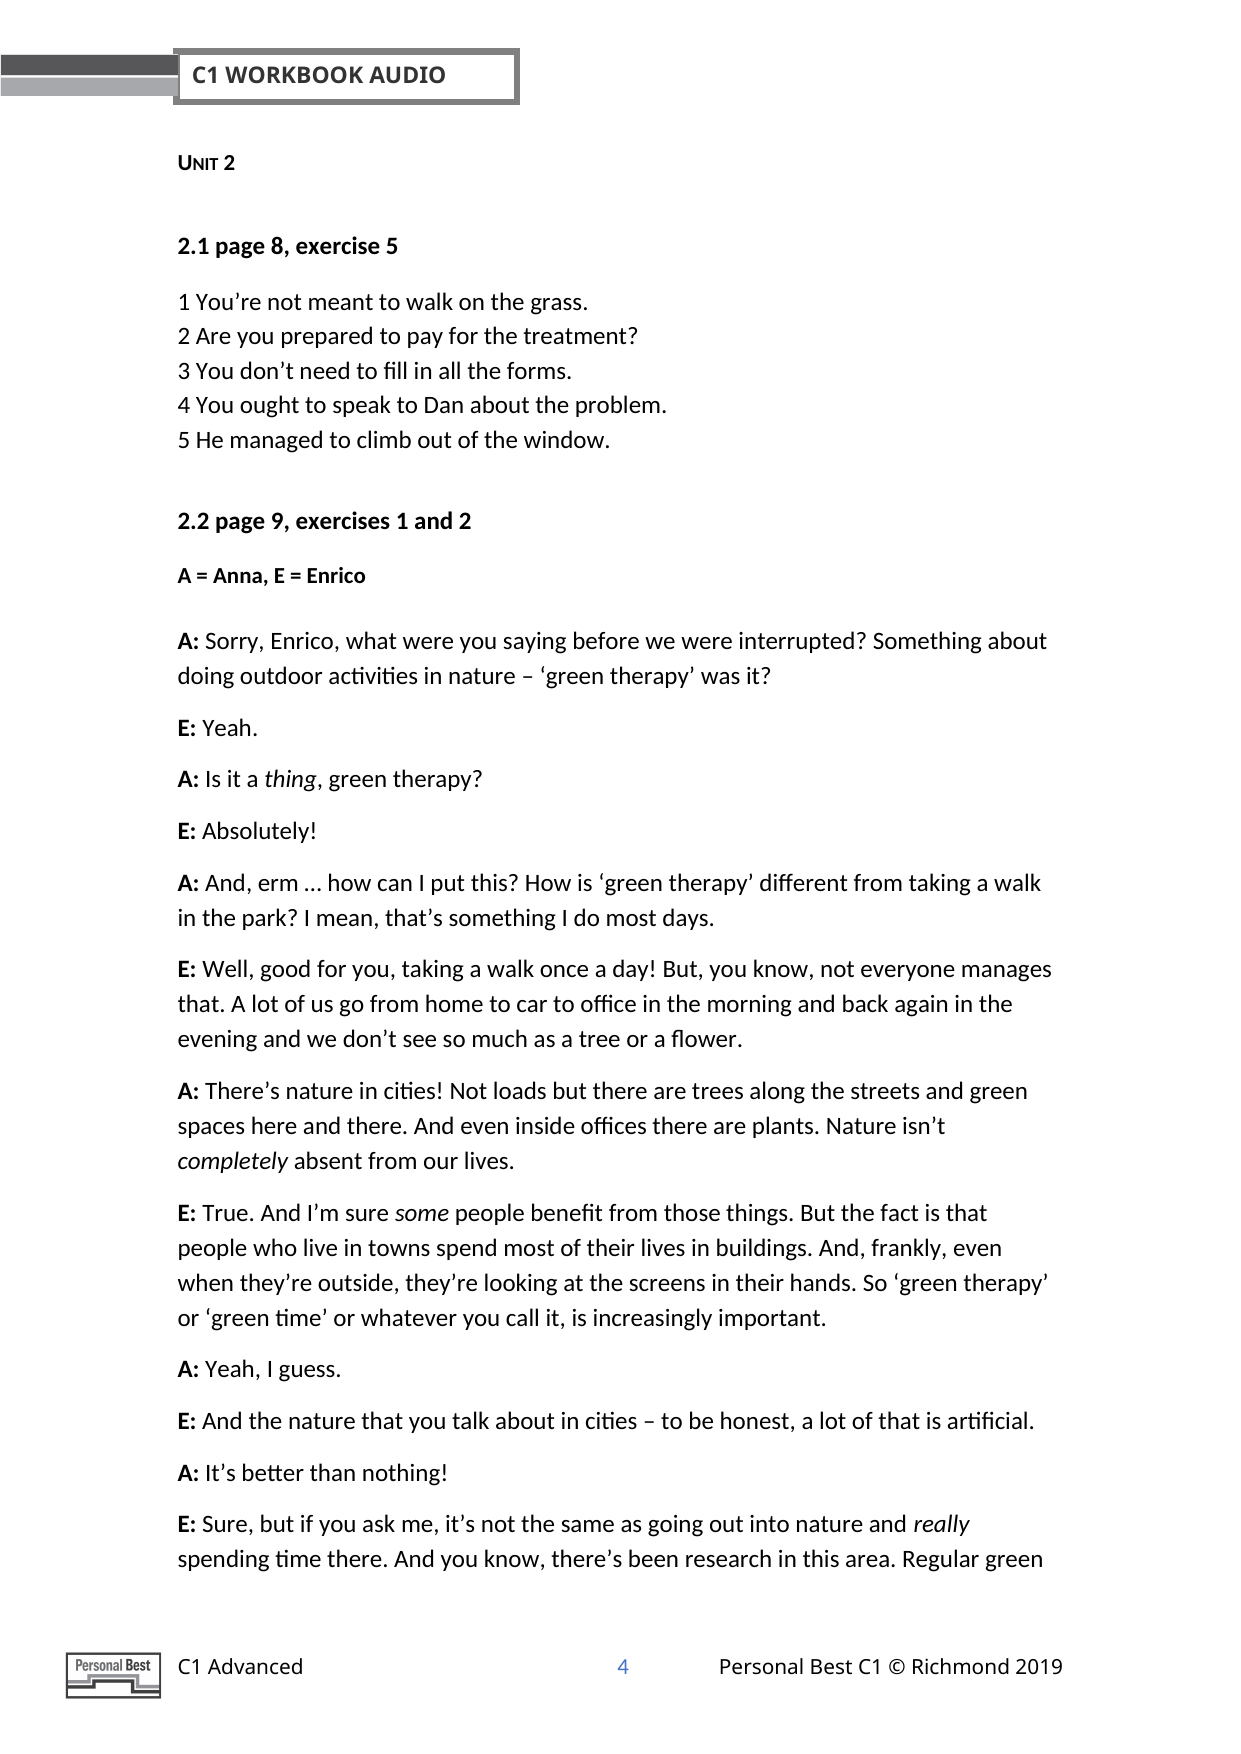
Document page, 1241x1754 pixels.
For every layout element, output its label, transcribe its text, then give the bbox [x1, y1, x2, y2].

text E: True. And I’m sure some people benefit from those things. But the fact is that [177, 1197, 1063, 1227]
text E: Sure, but if you ask me, it’s not the same as going out into nature and really [177, 1508, 1063, 1539]
list 3 You don’t need to fill in all the forms. [177, 355, 1063, 386]
text in the park? I mean, that’s something I do most days. [177, 902, 1063, 932]
text A: Sorry, Enrico, what were you saying before we were interrupted? Something about [177, 625, 1063, 656]
text when they’re outside, they’re looking at the screens in their hands. So ‘green therapy’ [177, 1267, 1063, 1297]
text A: There’s nature in cities! Not loads but there are trees along the streets and green [177, 1075, 1063, 1106]
picture [0, 54, 178, 96]
text people who live in towns spend most of their lives in buildings. And, frankly, even [177, 1232, 1063, 1262]
text A: It’s better than nothing! [177, 1457, 1063, 1487]
text doing outdoor activities in nature – ‘green therapy’ was it? [177, 660, 1063, 691]
list 1 You’re not meant to walk on the grass. [177, 286, 1063, 316]
text completely absent from our lives. [177, 1145, 1063, 1176]
text A: Yeah, I guess. [177, 1353, 1063, 1384]
text E: Yeah. [177, 712, 1063, 742]
list 4 You ought to speak to Dan about the problem. [177, 390, 1063, 420]
list 5 He managed to climb out of the window. [177, 424, 1063, 455]
subtitle Unit 2 [177, 148, 1063, 176]
text that. A lot of us go from home to car to office in the morning and back again in the [177, 988, 1063, 1019]
text A: And, erm … how can I put this? How is ‘green therapy’ different from taking a walk [177, 867, 1063, 897]
text E: Well, good for you, taking a walk once a day! But, you know, not everyone manages [177, 953, 1063, 984]
subtitle 2.1 page 8, exercise 5 [177, 230, 1063, 260]
list 2 Are you prepared to pay for the treatment? [177, 320, 1063, 351]
text E: And the nature that you talk about in cities – to be honest, a lot of that is artificial. [177, 1405, 1063, 1436]
text spending time there. And you know, there’s been research in this area. Regular green [177, 1543, 1063, 1574]
picture [65, 1652, 162, 1699]
text A = Anna, E = Enrico [177, 561, 1063, 589]
text A: Is it a thing, green therapy? [177, 763, 1063, 794]
subtitle 2.2 page 9, exercises 1 and 2 [177, 505, 1063, 535]
text E: Absolutely! [177, 815, 1063, 846]
text spaces here and there. And even inside offices there are plants. Nature isn’t [177, 1110, 1063, 1141]
text or ‘green time’ or whatever you call it, is increasingly important. [177, 1302, 1063, 1332]
text evening and we don’t see so much as a tree or a flower. [177, 1023, 1063, 1054]
